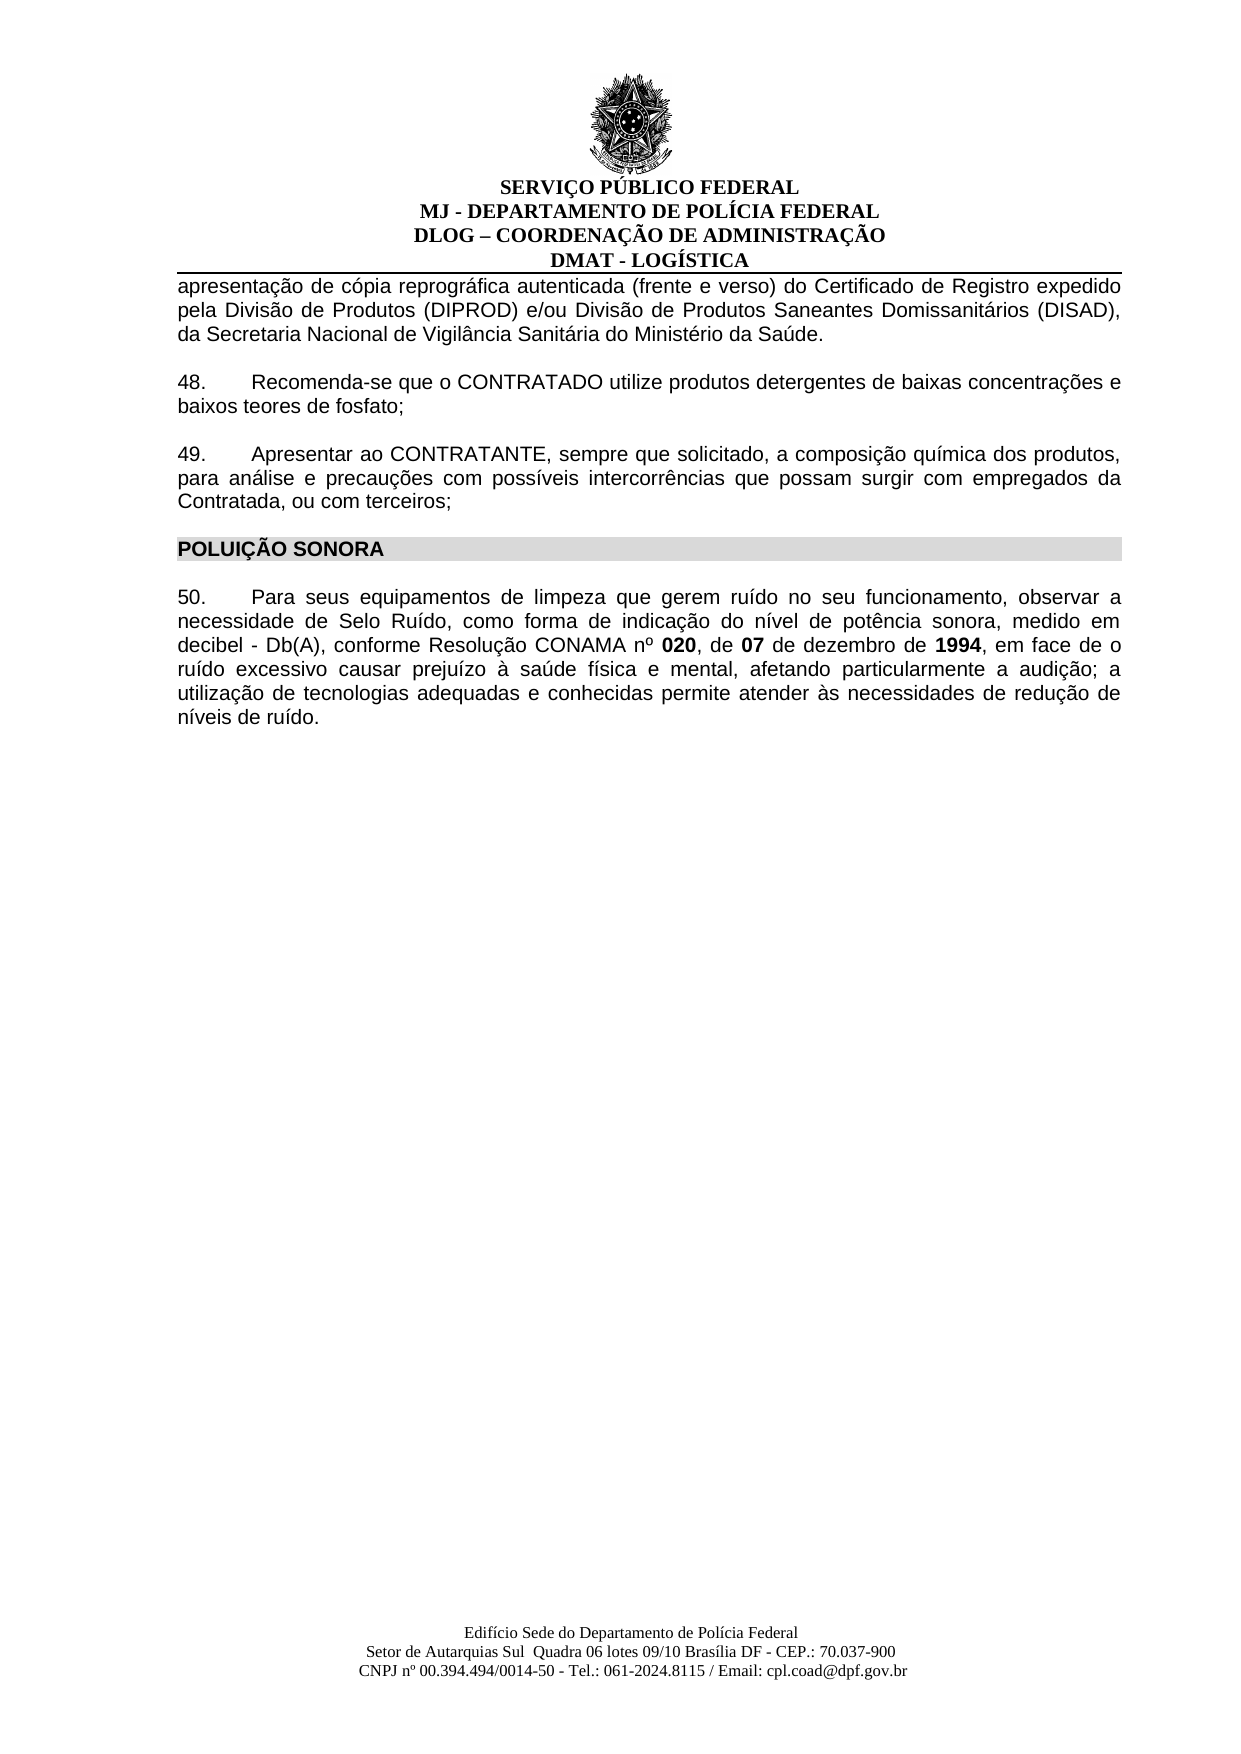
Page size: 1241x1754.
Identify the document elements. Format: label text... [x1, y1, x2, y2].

list Recomenda-se que o CONTRATADO utilize produtos detergentes de baixas concentrações e baixos teores de fosfato; [177, 369, 1122, 417]
text POLUIÇÃO SONORA [177, 537, 1122, 561]
picture [589, 73, 673, 176]
list Apresentar ao CONTRATANTE, sempre que solicitado, a composição química dos produtos, para análise e precauções com possíveis intercorrências que possam surgir com empregados da Contratada, ou com terceiros; [177, 441, 1122, 513]
list Para seus equipamentos de limpeza que gerem ruído no seu funcionamento, observar a necessidade de Selo Ruído, como forma de indicação do nível de potência sonora, medido em decibel - Db(A), conforme Resolução CONAMA nº 020, de 07 de dezembro de 1994, em face de o ruído excessivo causar prejuízo à saúde física e mental, afetando particularmente a audição; a utilização de tecnologias adequadas e conhecidas permite atender às necessidades de redução de níveis de ruído. [177, 585, 1122, 729]
